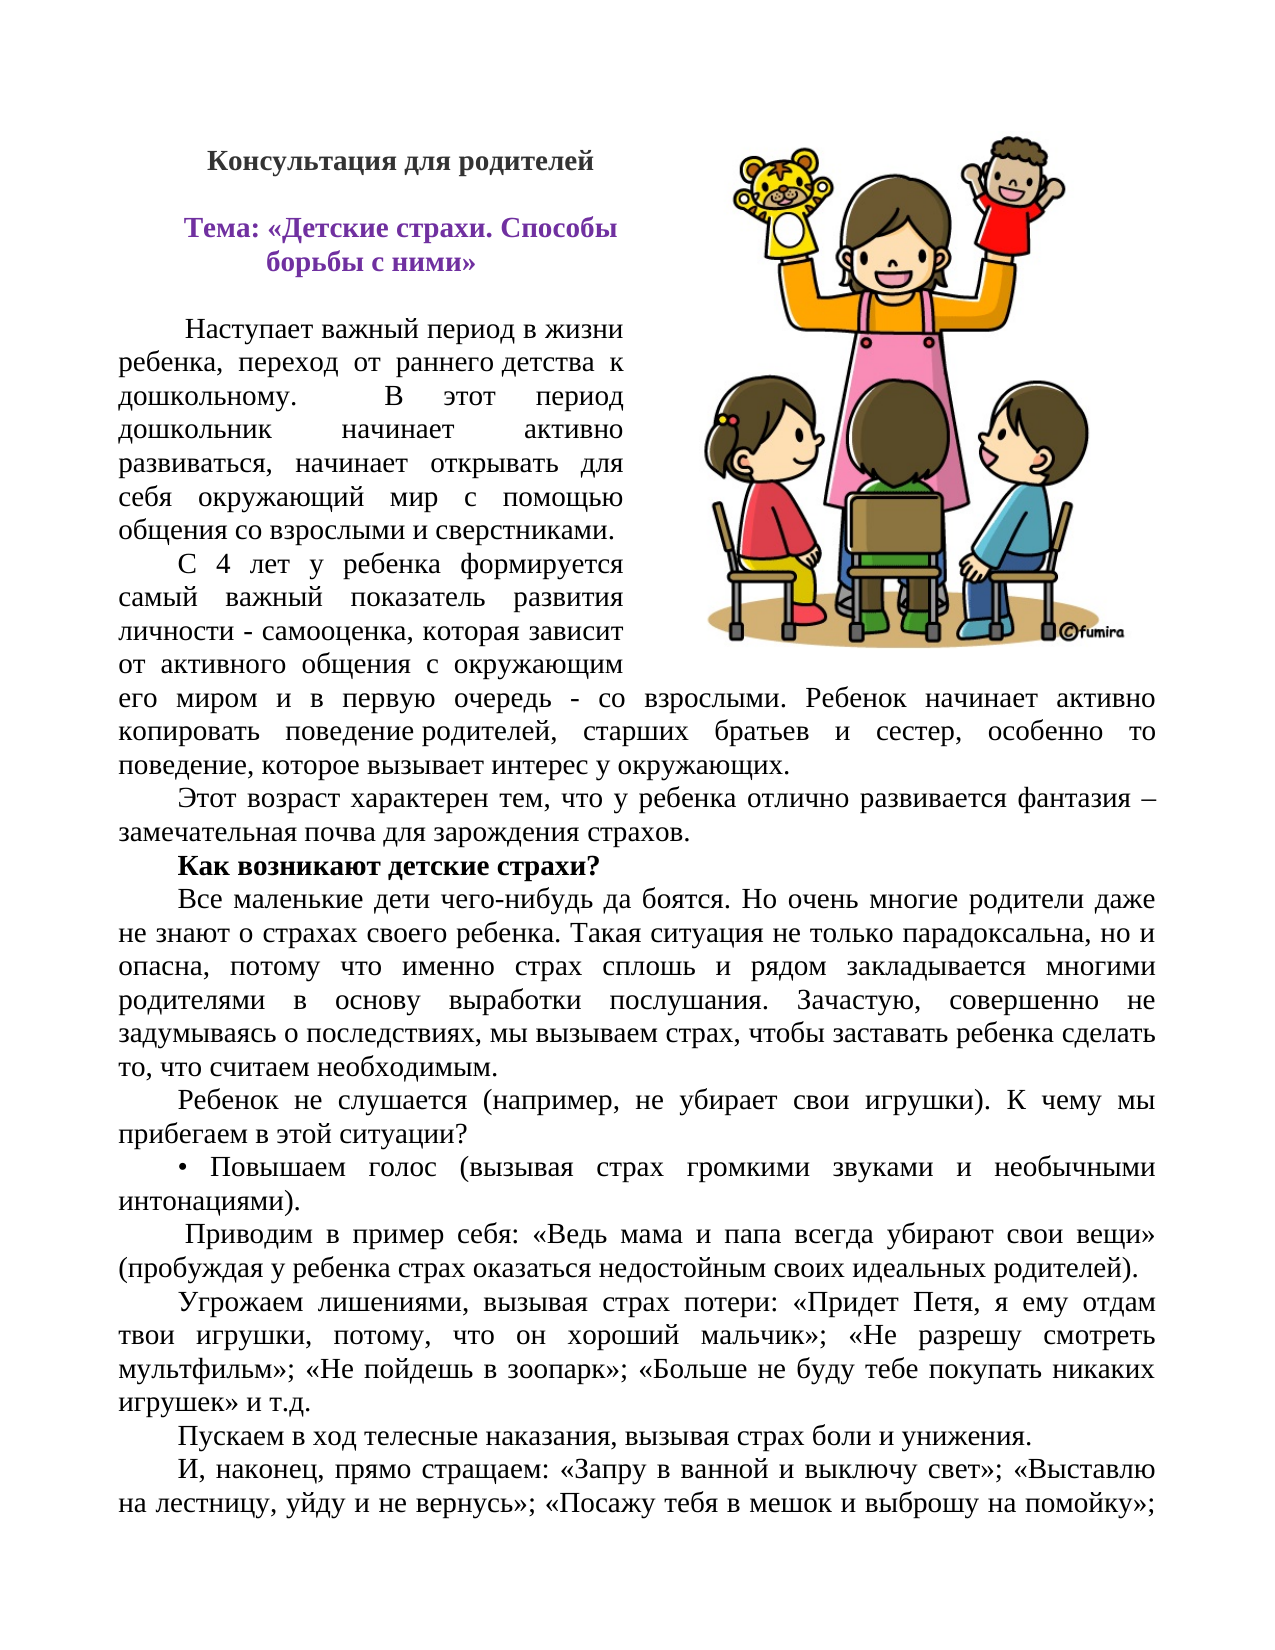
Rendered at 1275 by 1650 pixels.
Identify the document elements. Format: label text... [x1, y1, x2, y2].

text Ребенок не слушается (например, не убирает свои игрушки). К чему мы прибегаем в этой ситуации? [118, 1082, 1157, 1149]
text Пускаем в ход телесные наказания, вызывая страх боли и унижения. [118, 1418, 1157, 1451]
text Приводим в пример себя: «Ведь мама и папа всегда убирают свои вещи» (пробуждая у ребенка страх оказаться недостойным своих идеальных родителей). [118, 1217, 1157, 1284]
text Наступает важный период в жизни ребенка, переход от раннего детства к дошкольному. В этот период дошкольник начинает активно развиваться, начинает открывать для себя окружающий мир с помощью общения со взрослыми и сверстниками. [118, 311, 641, 546]
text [118, 1451, 1157, 1518]
text Консультация для родителей [118, 143, 641, 177]
text Угрожаем лишениями, вызывая страх потери: «Придет Петя, я ему отдам твои игрушки, потому, что он хороший мальчик»; «Не разрешу смотреть мультфильм»; «Не пойдешь в зоопарк»; «Больше не буду тебе покупать никаких игрушек» и т.д. [118, 1284, 1157, 1418]
text Тема: «Детские страхи. Способы борьбы с ними» [118, 210, 641, 277]
text Этот возраст характерен тем, что у ребенка отлично развивается фантазия – замечательная почва для зарождения страхов. [118, 781, 1157, 848]
text Все маленькие дети чего-нибудь да боятся. Но очень многие родители даже не знают о страхах своего ребенка. Такая ситуация не только парадоксальна, но и опасна, потому что именно страх сплошь и рядом закладывается многими родителями в основу выработки послушания. Зачастую, совершенно не задумываясь о последствиях, мы вызываем страх, чтобы заставать ребенка сделать то, что считаем необходимым. [118, 881, 1157, 1082]
text С 4 лет у ребенка формируется самый важный показатель развития личности - самооценка, которая зависит от активного общения с окружающим его миром и в первую очередь - со взрослыми. Ребенок начинает активно копировать поведение родителей, старших братьев и сестер, особенно то поведение, которое вызывает интерес у окружающих. [118, 546, 1157, 781]
text Как возникают детские страхи? [118, 848, 1157, 881]
picture [641, 131, 1157, 647]
text • Повышаем голос (вызывая страх громкими звуками и необычными интонациями). [118, 1149, 1157, 1217]
